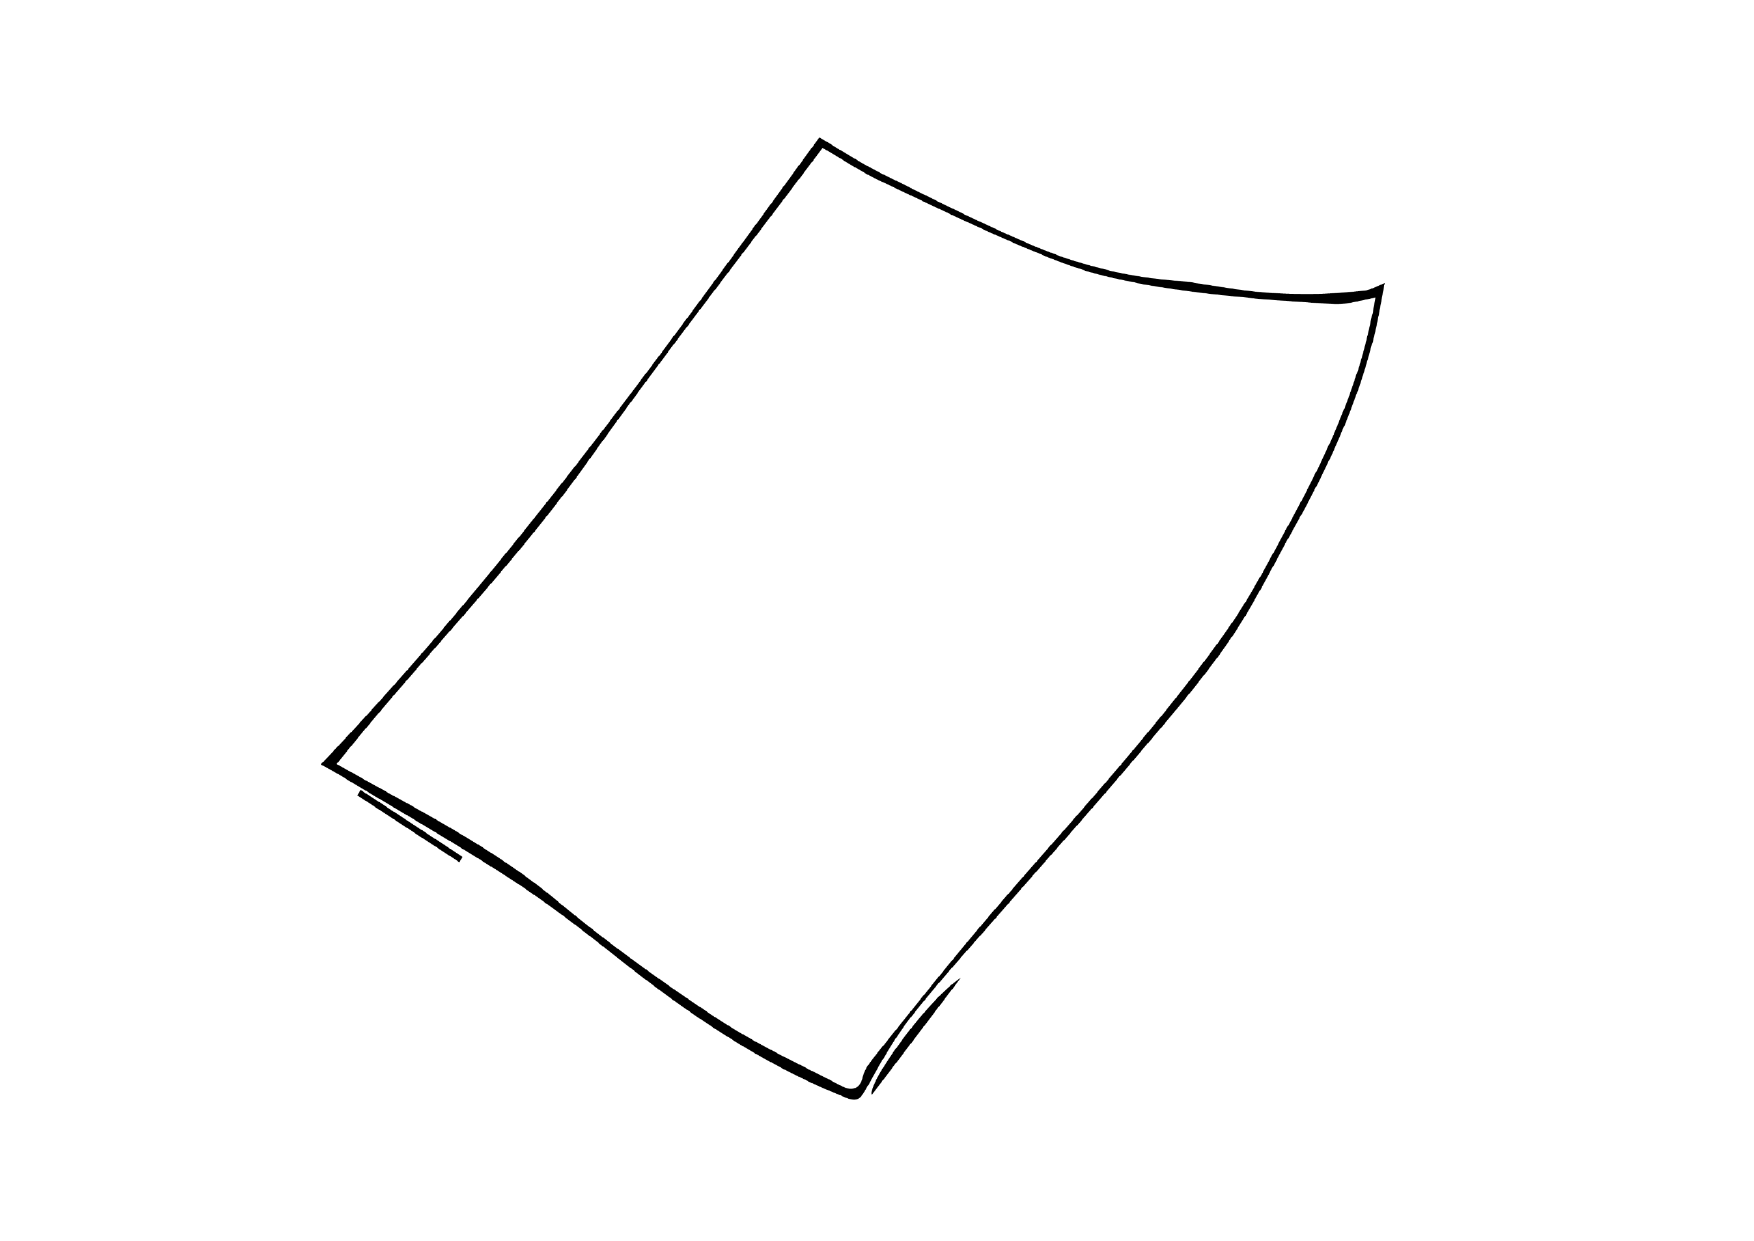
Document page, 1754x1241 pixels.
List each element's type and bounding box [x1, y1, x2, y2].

picture [310, 105, 1403, 1137]
